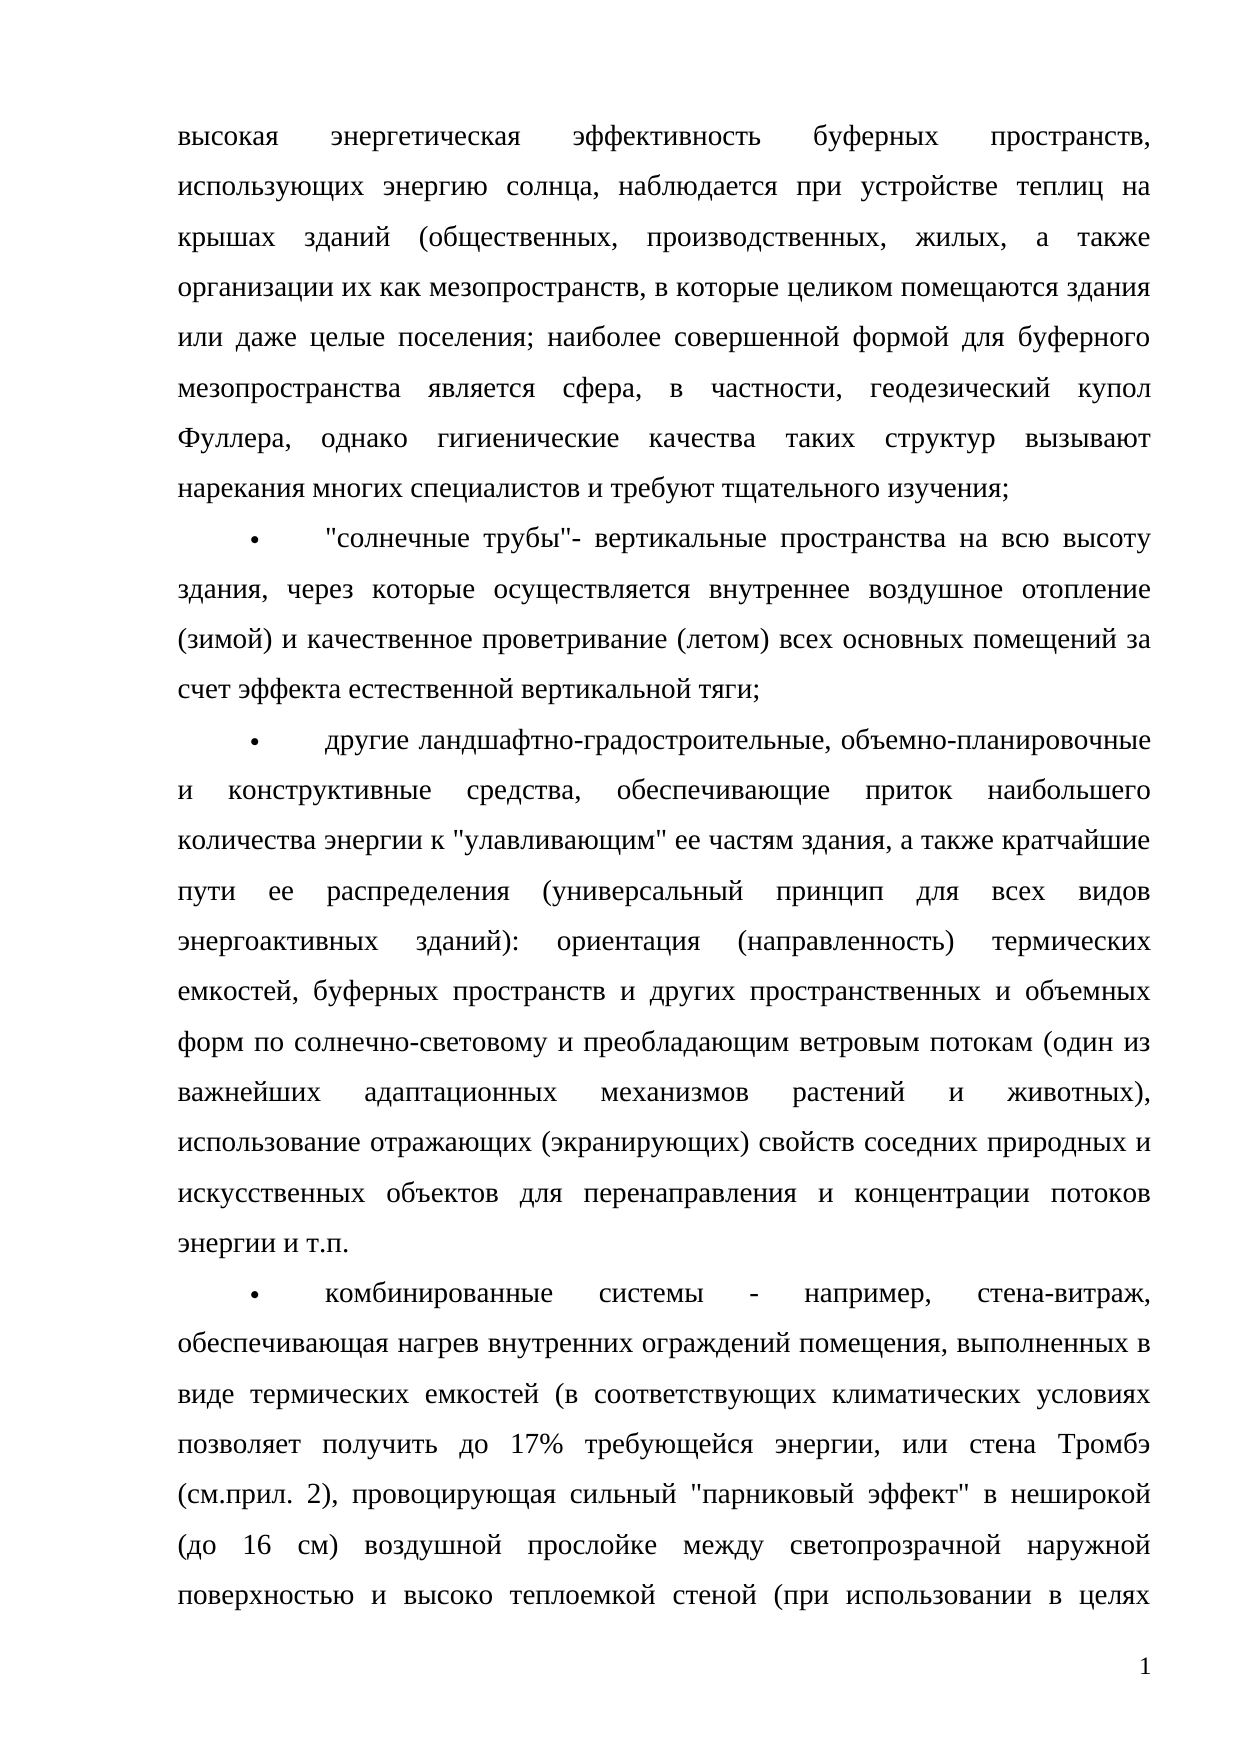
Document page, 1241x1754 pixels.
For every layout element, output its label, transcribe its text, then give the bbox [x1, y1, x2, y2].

list другие ландшафтно-градостроительные, объемно-планировочные и конструктивные средства, обеспечивающие приток наибольшего количества энергии к "улавливающим" ее частям здания, а также кратчайшие пути ее распределения (универсальный принцип для всех видов энергоактивных зданий): ориентация (направленность) термических емкостей, буферных пространств и других пространственных и объемных форм по солнечно-световому и преобладающим ветровым потокам (один из важнейших адаптационных механизмов растений и животных), использование отражающих (экранирующих) свойств соседних природных и искусственных объектов для перенаправления и концентрации потоков энергии и т.п. [177, 722, 1152, 1258]
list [177, 1275, 1152, 1611]
list "солнечные трубы"- вертикальные пространства на всю высоту здания, через которые осуществляется внутреннее воздушное отопление (зимой) и качественное проветривание (летом) всех основных помещений за счет эффекта естественной вертикальной тяги; [177, 521, 1152, 705]
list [177, 118, 1152, 504]
